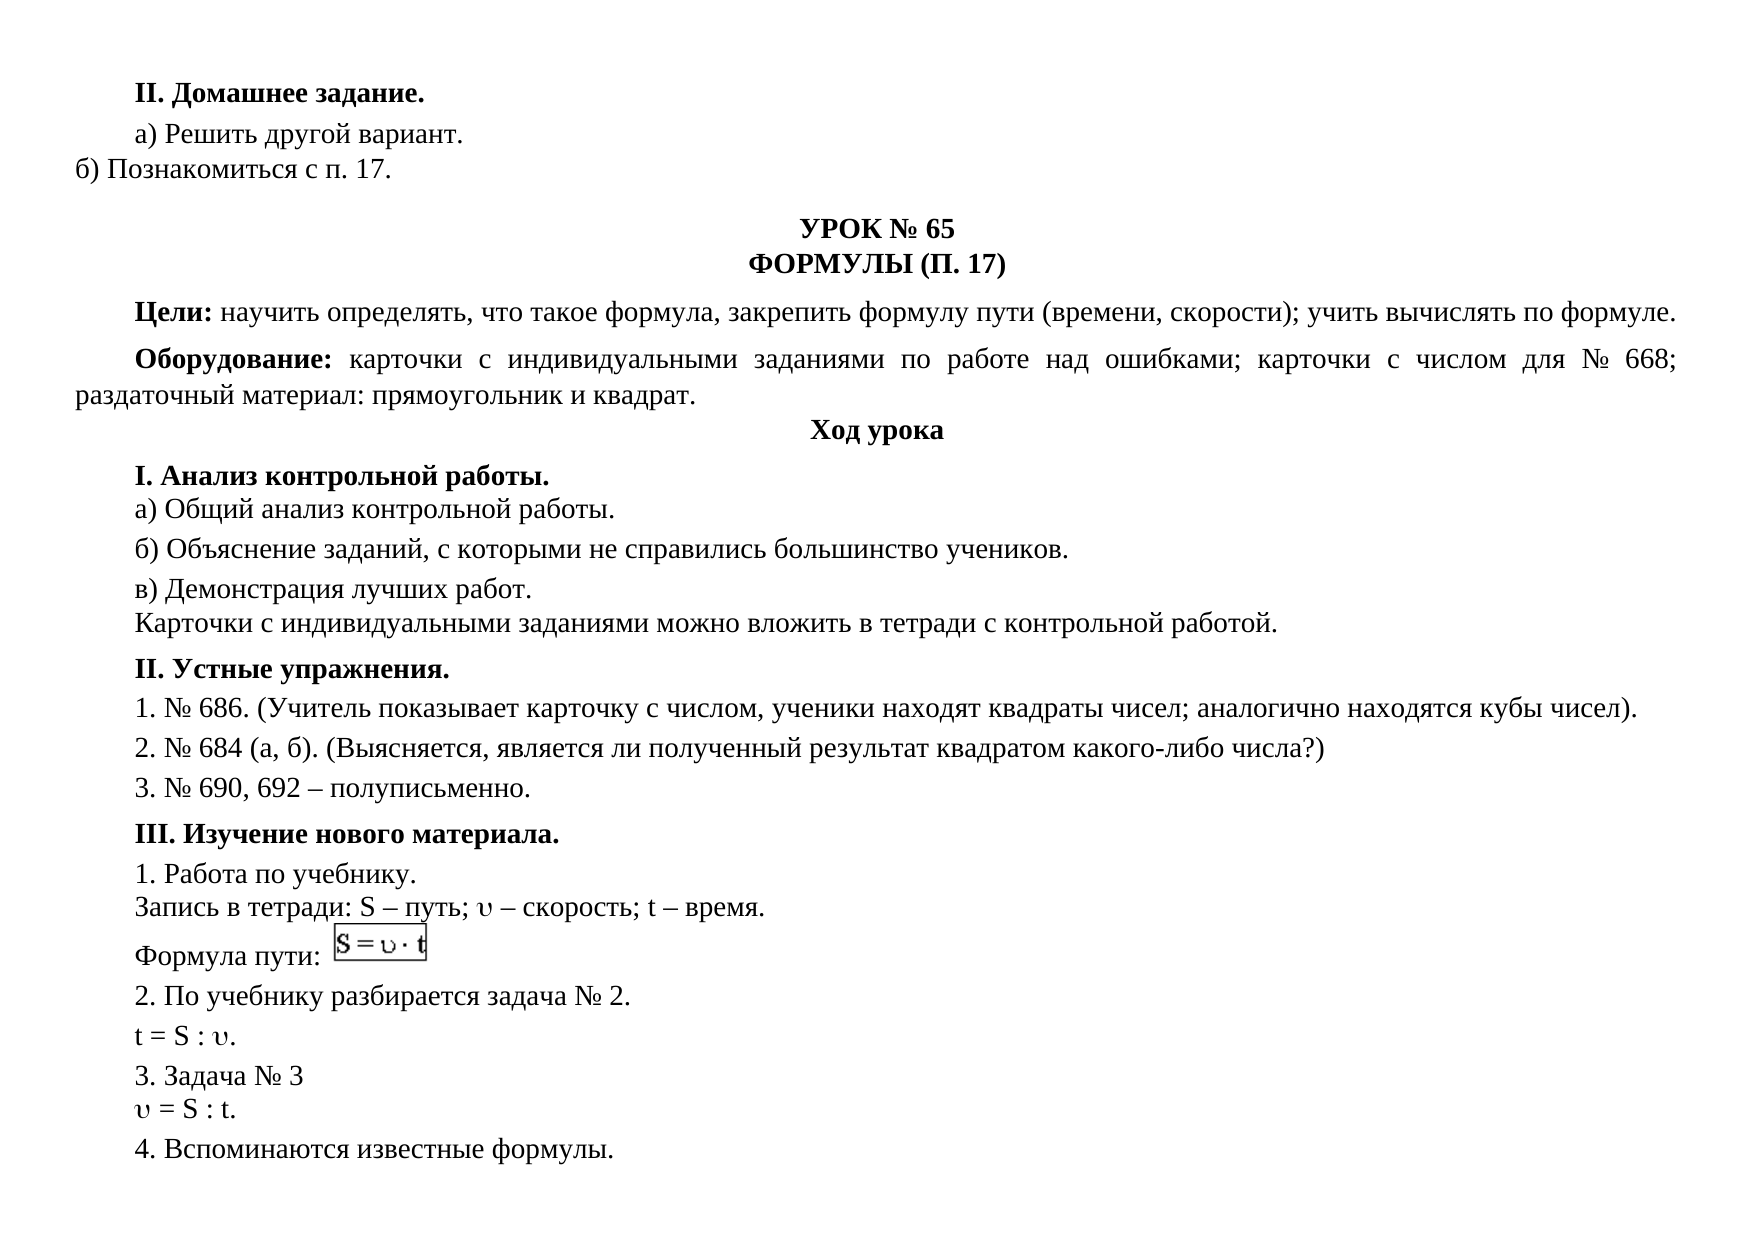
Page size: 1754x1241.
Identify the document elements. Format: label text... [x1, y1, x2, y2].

text Ход урока [75, 412, 1679, 446]
text III. Изучение нового материала. [75, 816, 1679, 850]
text II. Домашнее задание. [75, 75, 1679, 108]
text Формула пути: [75, 923, 1679, 972]
text Урок № 65 [75, 211, 1679, 244]
text б) Объяснение заданий, с которыми не справились большинство учеников. [75, 531, 1679, 565]
picture [328, 923, 435, 966]
text 1. Работа по учебнику. [75, 856, 1679, 889]
text 2. № 684 (а, б). (Выясняется, является ли полученный результат квадратом какого-либо числа?) [75, 730, 1679, 764]
text 1. № 686. (Учитель показывает карточку с числом, ученики находят квадраты чисел; аналогично находятся кубы чисел). [75, 691, 1679, 724]
text в) Демонстрация лучших работ. [75, 571, 1679, 605]
text Запись в тетради: S – путь;  – скорость; t – время. [75, 889, 1679, 923]
text  = S : t. [75, 1091, 1679, 1125]
text Карточки с индивидуальными заданиями можно вложить в тетради с контрольной работой. [75, 605, 1679, 638]
text а) Общий анализ контрольной работы. [75, 492, 1679, 525]
text II. Устные упражнения. [75, 651, 1679, 684]
text Оборудование: карточки с индивидуальными заданиями по работе над ошибками; карточки с числом для № 668; раздаточный материал: прямоугольник и квадрат. [75, 342, 1679, 410]
text 3. № 690, 692 – полуписьменно. [75, 770, 1679, 804]
text а) Решить другой вариант. [75, 116, 1679, 150]
text 3. Задача № 3 [75, 1058, 1679, 1091]
text 4. Вспоминаются известные формулы. [75, 1131, 1679, 1164]
text Цели: научить определять, что такое формула, закрепить формулу пути (времени, скорости); учить вычислять по формуле. [75, 294, 1679, 327]
text I. Анализ контрольной работы. [75, 458, 1679, 492]
text t = S : . [75, 1018, 1679, 1051]
text Формулы (п. 17) [75, 246, 1679, 280]
text б) Познакомиться с п. 17. [75, 152, 1679, 185]
text 2. По учебнику разбирается задача № 2. [75, 978, 1679, 1011]
